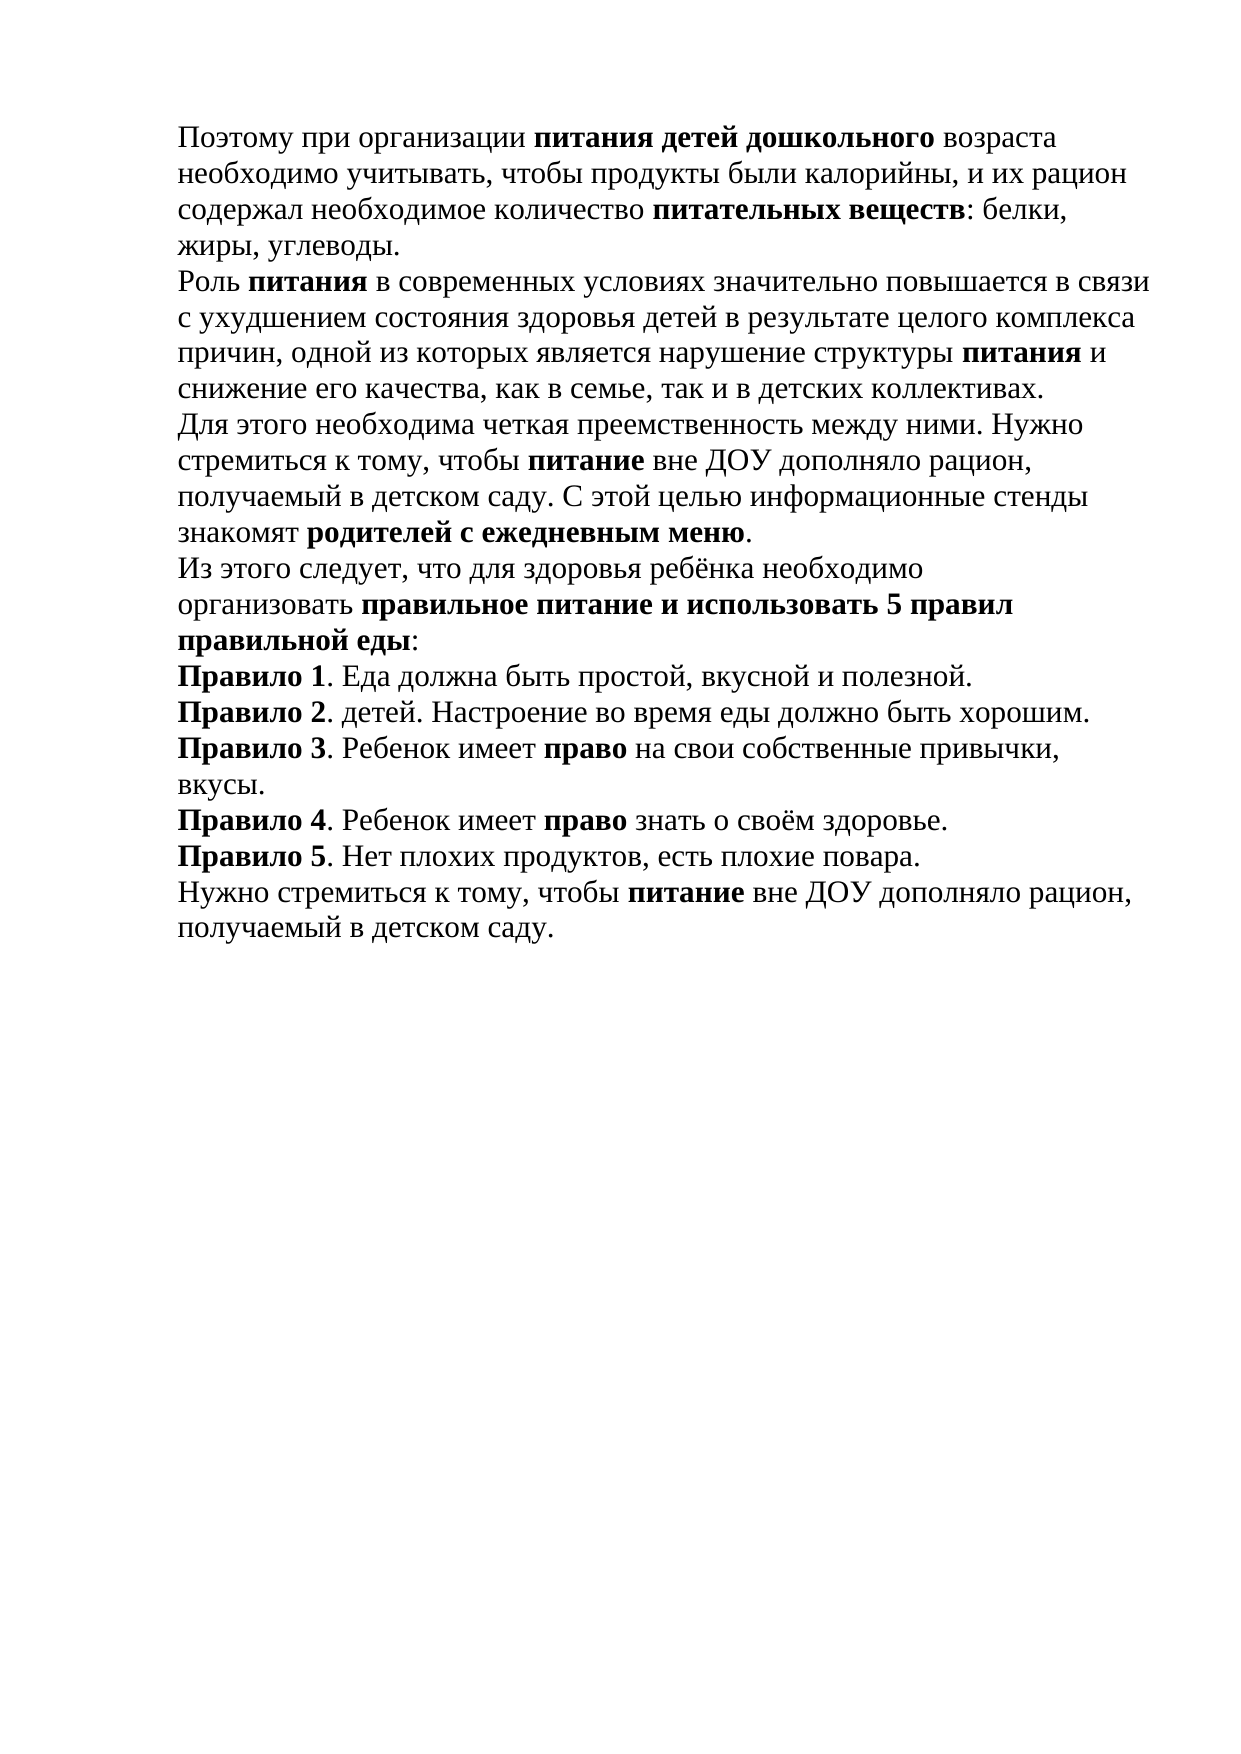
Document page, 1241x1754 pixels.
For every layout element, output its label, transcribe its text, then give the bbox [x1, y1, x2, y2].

text Правило 5. Нет плохих продуктов, есть плохие повара. [177, 837, 1152, 873]
text Поэтому при организации питания детей дошкольного возраста необходимо учитывать, чтобы продукты были калорийны, и их рацион содержал необходимое количество питательных веществ: белки, жиры, углеводы. [177, 118, 1152, 262]
text Правило 3. Ребенок имеет право на свои собственные привычки, вкусы. [177, 729, 1152, 801]
text Из этого следует, что для здоровья ребёнка необходимо организовать правильное питание и использовать 5 правил правильной еды: [177, 549, 1152, 657]
text Роль питания в современных условиях значительно повышается в связи с ухудшением состояния здоровья детей в результате целого комплекса причин, одной из которых является нарушение структуры питания и снижение его качества, как в семье, так и в детских коллективах. [177, 262, 1152, 406]
text Для этого необходима четкая преемственность между ними. Нужно стремиться к тому, чтобы питание вне ДОУ дополняло рацион, получаемый в детском саду. С этой целью информационные стенды знакомят родителей с ежедневным меню. [177, 406, 1152, 549]
text Правило 2. детей. Настроение во время еды должно быть хорошим. [177, 693, 1152, 729]
text Правило 1. Еда должна быть простой, вкусной и полезной. [177, 657, 1152, 693]
text Нужно стремиться к тому, чтобы питание вне ДОУ дополняло рацион, получаемый в детском саду. [177, 873, 1152, 945]
text Правило 4. Ребенок имеет право знать о своём здоровье. [177, 801, 1152, 837]
